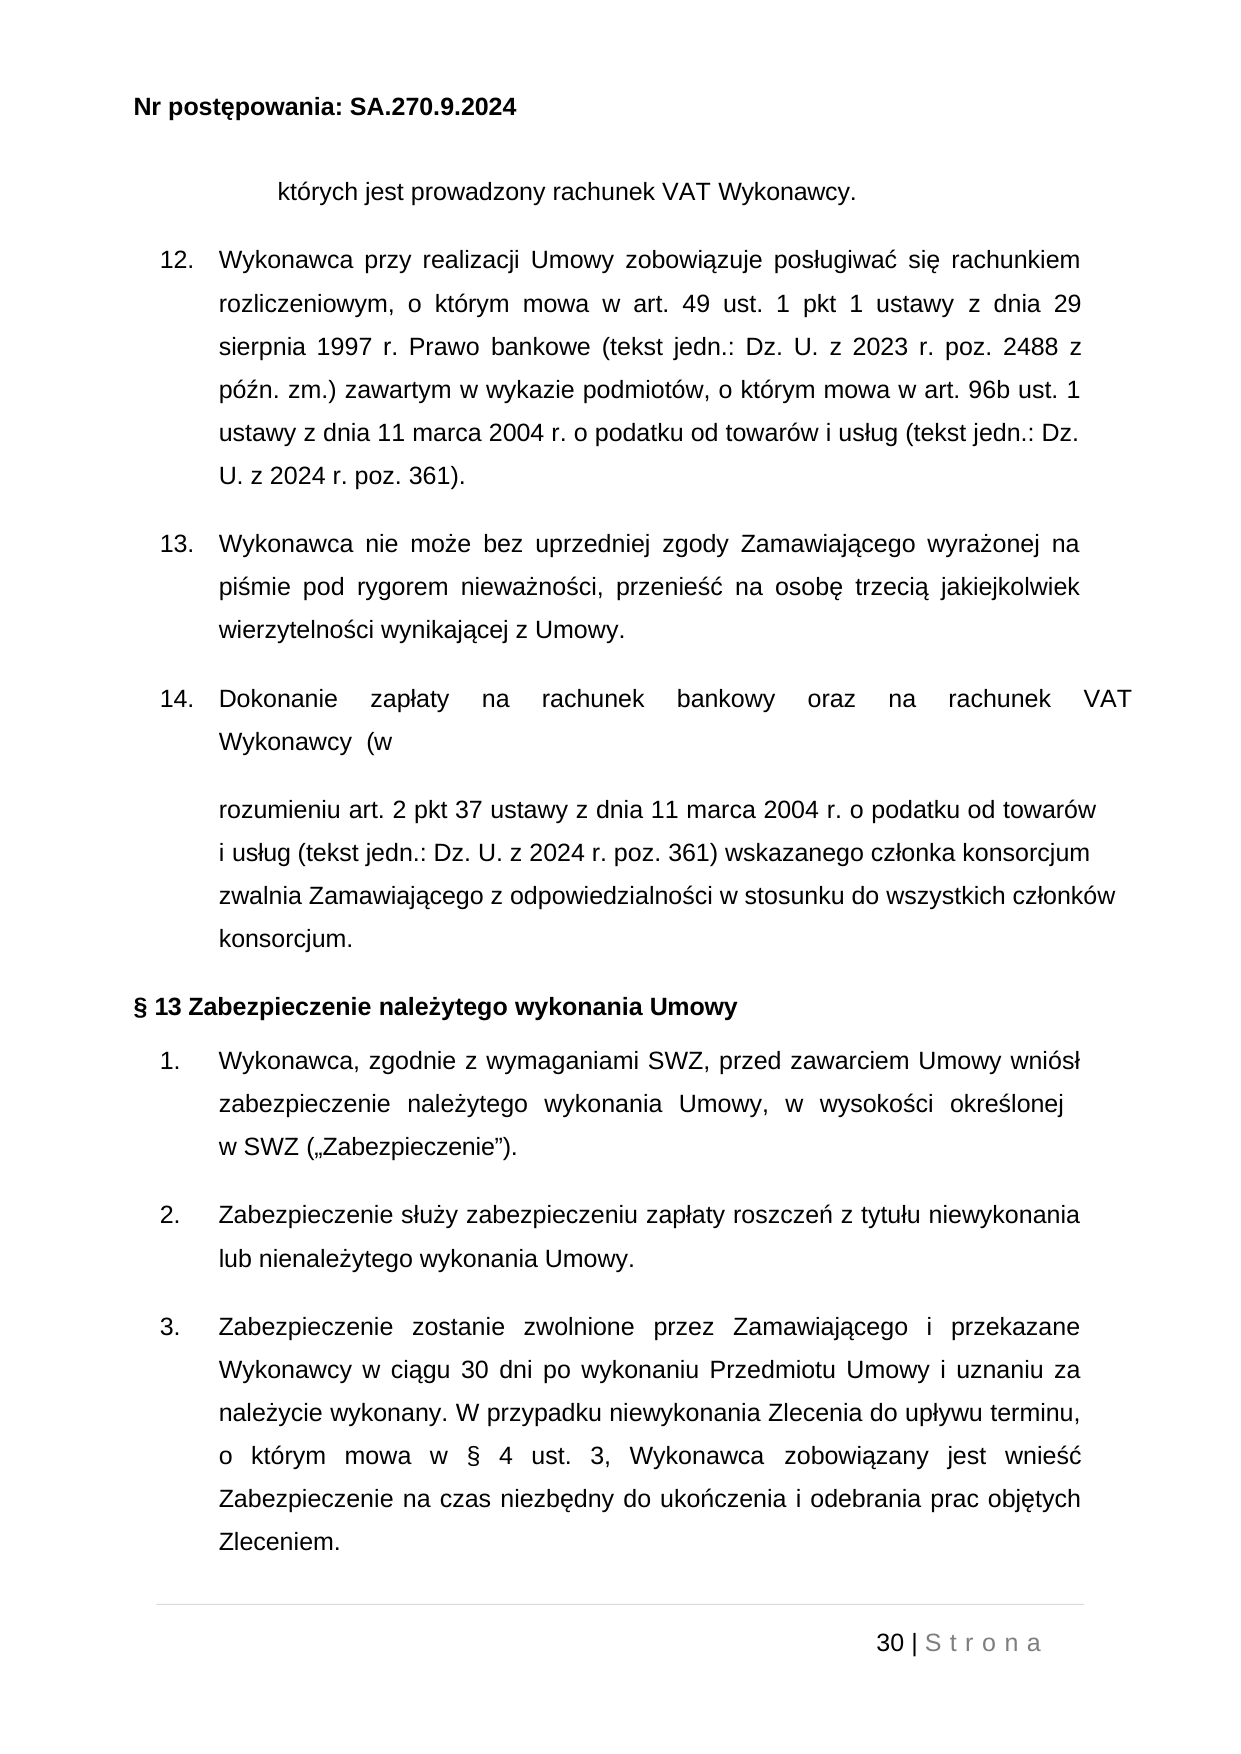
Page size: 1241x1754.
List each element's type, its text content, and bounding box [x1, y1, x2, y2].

list Wykonawca, zgodnie z wymaganiami SWZ, przed zawarciem Umowy wniósł zabezpieczenie należytego wykonania Umowy, w wysokości określonej w SWZ („Zabezpieczenie”). [159, 1046, 1082, 1161]
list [218, 177, 1081, 206]
text rozumieniu art. 2 pkt 37 ustawy z dnia 11 marca 2004 r. o podatku od towarów i usług (tekst jedn.: Dz. U. z 2024 r. poz. 361) wskazanego członka konsorcjum zwalnia Zamawiającego z odpowiedzialności w stosunku do wszystkich członków konsorcjum. [218, 795, 1132, 953]
list Wykonawca przy realizacji Umowy zobowiązuje posługiwać się rachunkiem rozliczeniowym, o którym mowa w art. 49 ust. 1 pkt 1 ustawy z dnia 29 sierpnia 1997 r. Prawo bankowe (tekst jedn.: Dz. U. z 2023 r. poz. 2488 z późn. zm.) zawartym w wykazie podmiotów, o którym mowa w art. 96b ust. 1 ustawy z dnia 11 marca 2004 r. o podatku od towarów i usług (tekst jedn.: Dz. U. z 2024 r. poz. 361). [159, 245, 1082, 490]
list Zabezpieczenie zostanie zwolnione przez Zamawiającego i przekazane Wykonawcy w ciągu 30 dni po wykonaniu Przedmiotu Umowy i uznaniu za należycie wykonany. W przypadku niewykonania Zlecenia do upływu terminu, o którym mowa w § 4 ust. 3, Wykonawca zobowiązany jest wnieść Zabezpieczenie na czas niezbędny do ukończenia i odebrania prac objętych Zleceniem. [159, 1312, 1081, 1556]
list Zabezpieczenie służy zabezpieczeniu zapłaty roszczeń z tytułu niewykonania lub nienależytego wykonania Umowy. [159, 1200, 1081, 1272]
list Dokonanie zapłaty na rachunek bankowy oraz na rachunek VAT Wykonawcy (w [159, 683, 1132, 755]
list Wykonawca nie może bez uprzedniej zgody Zamawiającego wyrażonej na piśmie pod rygorem nieważności, przenieść na osobę trzecią jakiejkolwiek wierzytelności wynikającej z Umowy. [159, 529, 1081, 644]
subtitle § 13 Zabezpieczenie należytego wykonania Umowy [133, 992, 1132, 1021]
